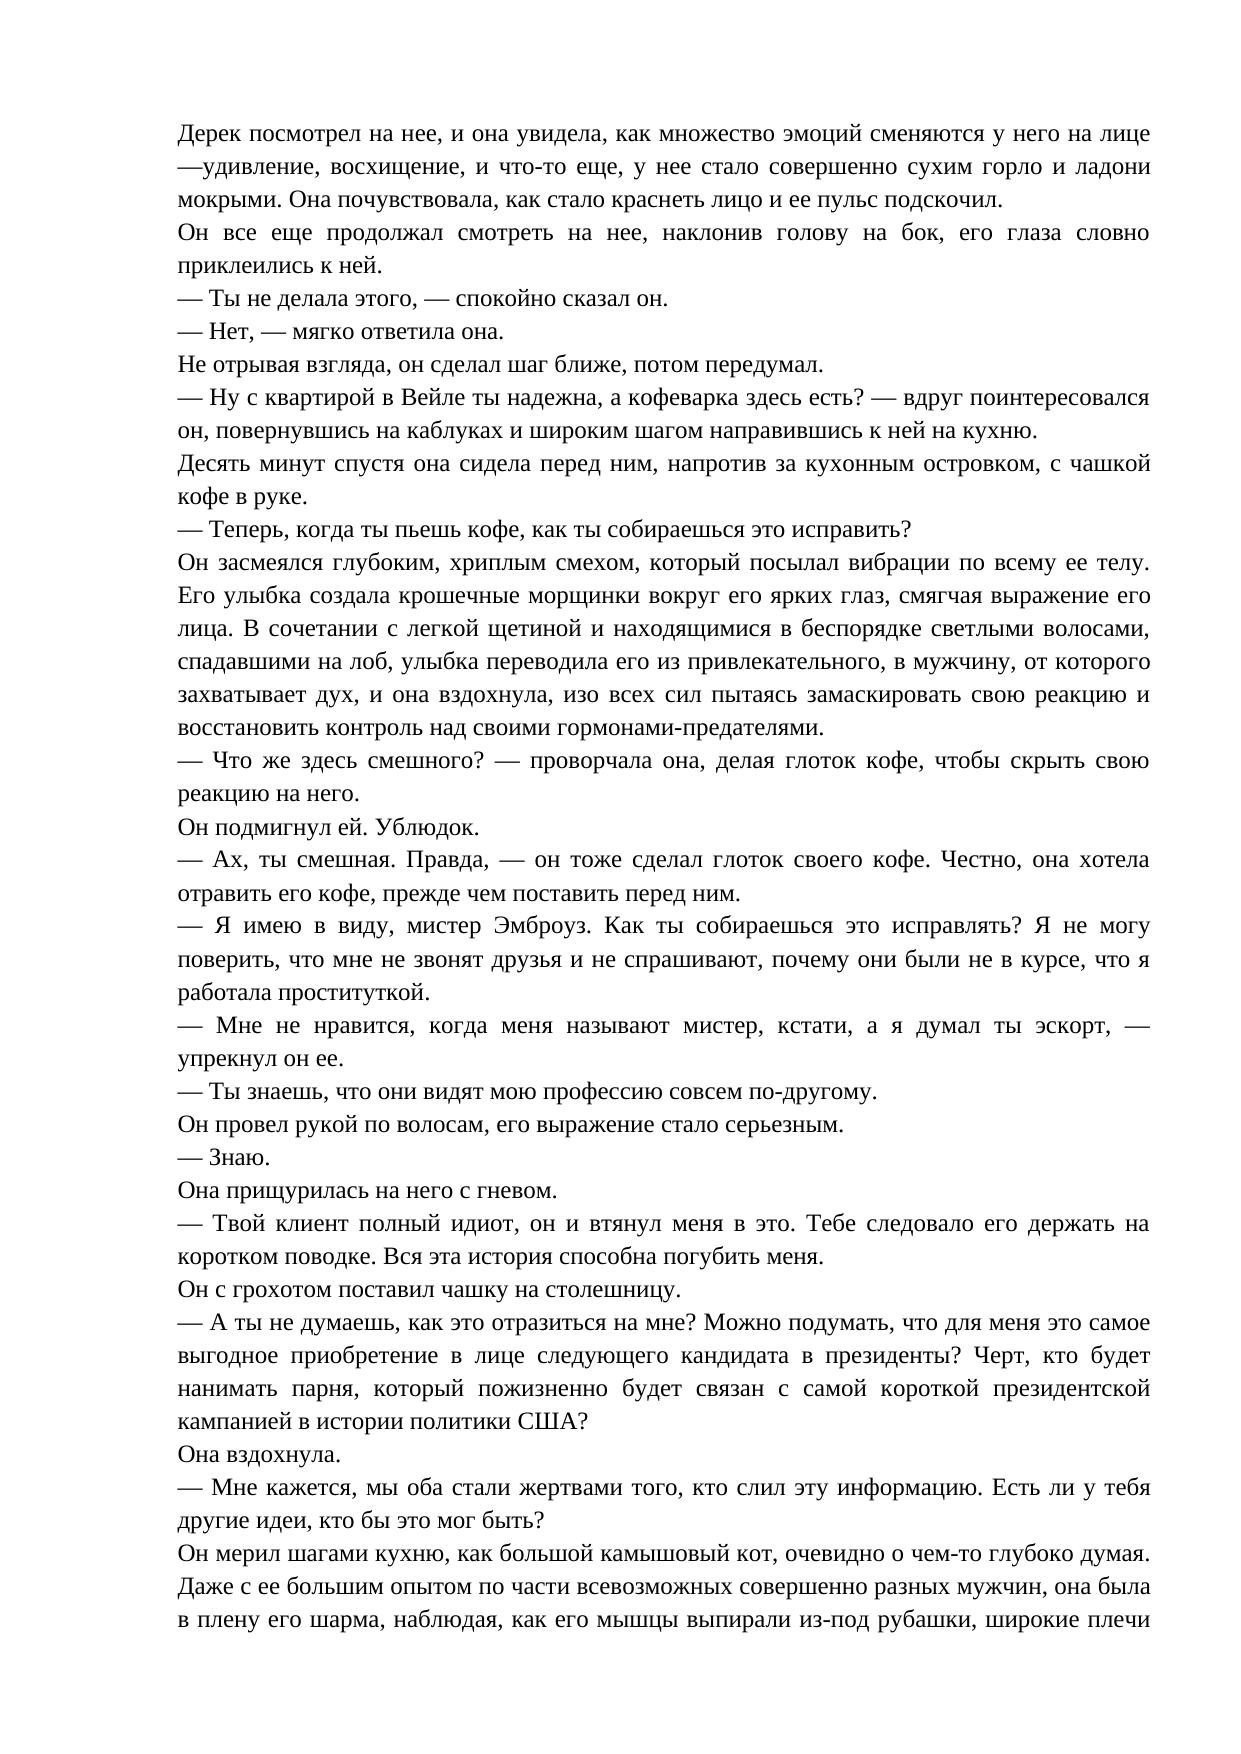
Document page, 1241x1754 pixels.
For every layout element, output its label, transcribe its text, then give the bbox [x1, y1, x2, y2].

text — Знаю. [177, 1142, 1152, 1171]
text — Мне кажется, мы оба стали жертвами того, кто слил эту информацию. Есть ли у тебя другие идеи, кто бы это мог быть? [177, 1472, 1152, 1534]
text Он засмеялся глубоким, хриплым смехом, который посылал вибрации по всему ее телу. Его улыбка создала крошечные морщинки вокруг его ярких глаз, смягчая выражение его лица. В сочетании с легкой щетиной и находящимися в беспорядке светлыми волосами, спадавшими на лоб, улыбка переводила его из привлекательного, в мужчину, от которого захватывает дух, и она вздохнула, изо всех сил пытаясь замаскировать свою реакцию и восстановить контроль над своими гормонами-предателями. [177, 547, 1152, 741]
text — Ну с квартирой в Вейле ты надежна, а кофеварка здесь есть? — вдруг поинтересовался он, повернувшись на каблуках и широким шагом направившись к ней на кухню. [177, 382, 1152, 444]
text — Твой клиент полный идиот, он и втянул меня в это. Тебе следовало его держать на коротком поводке. Вся эта история способна погубить меня. [177, 1208, 1152, 1269]
text Он с грохотом поставил чашку на столешницу. [177, 1274, 1152, 1303]
text — Мне не нравится, когда меня называют мистер, кстати, а я думал ты эскорт, — упрекнул он ее. [177, 1010, 1152, 1071]
text Он все еще продолжал смотреть на нее, наклонив голову на бок, его глаза словно приклеились к ней. [177, 217, 1152, 279]
text — Нет, — мягко ответила она. [177, 316, 1152, 345]
text — А ты не думаешь, как это отразиться на мне? Можно подумать, что для меня это самое выгодное приобретение в лице следующего кандидата в президенты? Черт, кто будет нанимать парня, который пожизненно будет связан с самой короткой президентской кампанией в истории политики США? [177, 1307, 1152, 1435]
text Десять минут спустя она сидела перед ним, напротив за кухонным островком, с чашкой кофе в руке. [177, 448, 1152, 510]
text Он подмигнул ей. Ублюдок. [177, 812, 1152, 840]
text Она вздохнула. [177, 1439, 1152, 1468]
text Он провел рукой по волосам, его выражение стало серьезным. [177, 1109, 1152, 1137]
text — Теперь, когда ты пьешь кофе, как ты собираешься это исправить? [177, 514, 1152, 543]
text Дерек посмотрел на нее, и она увидела, как множество эмоций сменяются у него на лице —удивление, восхищение, и что-то еще, у нее стало совершенно сухим горло и ладони мокрыми. Она почувствовала, как стало краснеть лицо и ее пульс подскочил. [177, 118, 1152, 213]
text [177, 1538, 1152, 1633]
text — Ты не делала этого, — спокойно сказал он. [177, 283, 1152, 312]
text — Я имею в виду, мистер Эмброуз. Как ты собираешься это исправлять? Я не могу поверить, что мне не звонят друзья и не спрашивают, почему они были не в курсе, что я работала проституткой. [177, 911, 1152, 1005]
text — Ах, ты смешная. Правда, — он тоже сделал глоток своего кофе. Честно, она хотела отравить его кофе, прежде чем поставить перед ним. [177, 844, 1152, 906]
text — Что же здесь смешного? — проворчала она, делая глоток кофе, чтобы скрыть свою реакцию на него. [177, 746, 1152, 807]
text Она прищурилась на него с гневом. [177, 1175, 1152, 1203]
text — Ты знаешь, что они видят мою профессию совсем по-другому. [177, 1076, 1152, 1104]
text Не отрывая взгляда, он сделал шаг ближе, потом передумал. [177, 349, 1152, 378]
